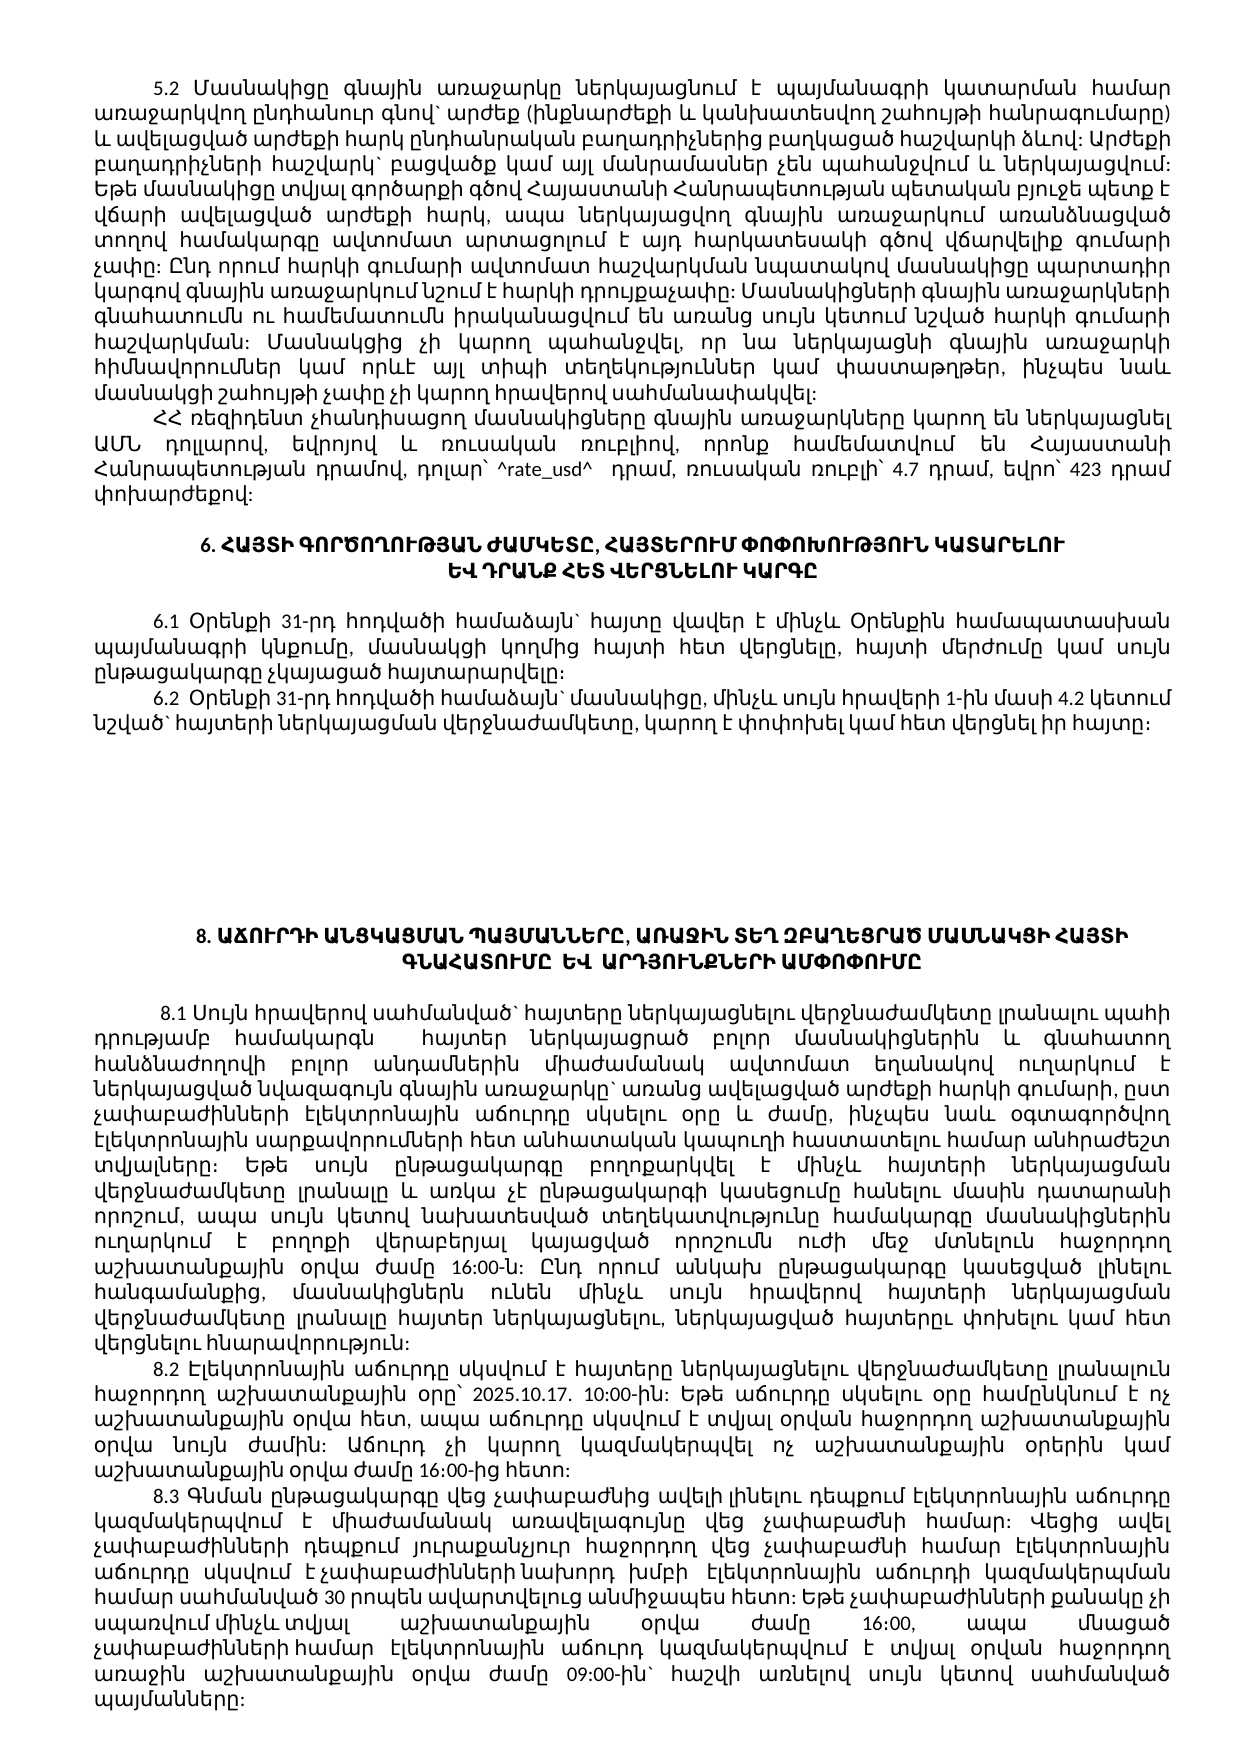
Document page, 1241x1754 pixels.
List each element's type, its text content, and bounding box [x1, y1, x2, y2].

text 8.3 Գնման ընթացակարգը վեց չափաբաժնից ավելի լինելու դեպքում էլեկտրոնային աճուրդը կազմակերպվում է միաժամանակ առավելագույնը վեց չափաբաժնի համար: Վեցից ավել չափաբաժինների դեպքում յուրաքանչյուր հաջորդող վեց չափաբաժնի համար էլեկտրոնային աճուրդը սկսվում է չափաբաժինների նախորդ խմբի էլեկտրոնային աճուրդի կազմակերպման համար սահմանված 30 րոպեն ավարտվելուց անմիջապես հետո: Եթե չափաբաժինների քանակը չի սպառվում մինչև տվյալ աշխատանքային օրվա ժամը 16։00, ապա մնացած չափաբաժինների համար էլեկտրոնային աճուրդ կազմակերպվում է տվյալ օրվան հաջորդող առաջին աշխատանքային օրվա ժամը 09:00-ին` հաշվի առնելով սույն կետով սահմանված պայմանները: [94, 1483, 1171, 1712]
text ՀՀ ռեզիդենտ չհանդիսացող մասնակիցները գնային առաջարկները կարող են ներկայացնել ԱՄՆ դոլլարով, եվրոյով և ռուսական ռուբլիով, որոնք համեմատվում են Հայաստանի Հանրապետության դրամով, դոլար՝ ^rate_usd^ դրամ, ռուսական ռուբլի՝ 4.7 դրամ, եվրո՝ 423 դրամ փոխարժեքով: [94, 405, 1171, 507]
text 8.2 Էլեկտրոնային աճուրդը սկսվում է հայտերը ներկայացնելու վերջնաժամկետը լրանալուն հաջորդող աշխատանքային օրը՝ 2025.10.17. 10:00 -ին: Եթե աճուրդը սկսելու օրը համընկնում է ոչ աշխատանքային օրվա հետ, ապա աճուրդը սկսվում է տվյալ օրվան հաջորդող աշխատանքային օրվա նույն ժամին: Աճուրդ չի կարող կազմակերպվել ոչ աշխատանքային օրերին կամ աշխատանքային օրվա ժամը 16։00-ից հետո: [94, 1356, 1171, 1483]
text 5.2 Մասնակիցը գնային առաջարկը ներկայացնում է պայմանագրի կատարման համար առաջարկվող ընդհանուր գնով` արժեք (ինքնարժեքի և կանխատեսվող շահույթի հանրագումարը) և ավելացված արժեքի հարկ ընդհանրական բաղադրիչներից բաղկացած հաշվարկի ձևով: Արժեքի բաղադրիչների հաշվարկ` բացվածք կամ այլ մանրամասներ չեն պահանջվում և ներկայացվում: Եթե մասնակիցը տվյալ գործարքի գծով Հայաստանի Հանրապետության պետական բյուջե պետք է վճարի ավելացված արժեքի հարկ, ապա ներկայացվող գնային առաջարկում առանձնացված տողով համակարգը ավտոմատ արտացոլում է այդ հարկատեսակի գծով վճարվելիք գումարի չափը: Ընդ որում հարկի գումարի ավտոմատ հաշվարկման նպատակով մասնակիցը պարտադիր կարգով գնային առաջարկում նշում է հարկի դրույքաչափը: Մասնակիցների գնային առաջարկների գնահատումն ու համեմատումն իրականացվում են առանց սույն կետում նշված հարկի գումարի հաշվարկման: Մասնակցից չի կարող պահանջվել, որ նա ներկայացնի գնային առաջարկի հիմնավորումներ կամ որևէ այլ տիպի տեղեկություններ կամ փաստաթղթեր, ինչպես նաև մասնակցի շահույթի չափը չի կարող հրավերով սահմանափակվել: [94, 75, 1171, 405]
text 8.1 Սույն հրավերով սահմանված` հայտերը ներկայացնելու վերջնաժամկետը լրանալու պահի դրությամբ համակարգն հայտեր ներկայացրած բոլոր մասնակիցներին և գնահատող հանձնաժողովի բոլոր անդամներին միաժամանակ ավտոմատ եղանակով ուղարկում է ներկայացված նվազագույն գնային առաջարկը` առանց ավելացված արժեքի հարկի գումարի, ըստ չափաբաժինների էլեկտրոնային աճուրդը սկսելու օրը և ժամը, ինչպես նաև օգտագործվող էլեկտրոնային սարքավորումների հետ անհատական կապուղի հաստատելու համար անհրաժեշտ տվյալները։ Եթե սույն ընթացակարգը բողոքարկվել է մինչև հայտերի ներկայացման վերջնաժամկետը լրանալը և առկա չէ ընթացակարգի կասեցումը հանելու մասին դատարանի որոշում, ապա սույն կետով նախատեսված տեղեկատվությունը համակարգը մասնակիցներին ուղարկում է բողոքի վերաբերյալ կայացված որոշումն ուժի մեջ մտնելուն հաջորդող աշխատանքային օրվա ժամը 16:00-ն: Ընդ որում անկախ ընթացակարգը կասեցված լինելու հանգամանքից, մասնակիցներն ունեն մինչև սույն հրավերով հայտերի ներկայացման վերջնաժամկետը լրանալը հայտեր ներկայացնելու, ներկայացված հայտերըւ փոխելու կամ հետ վերցնելու հնարավորություն: [94, 1000, 1171, 1356]
text 6.1 Օրենքի 31-րդ հոդվածի համաձայն` հայտը վավեր է մինչև Օրենքին համապատասխան պայմանագրի կնքումը, մասնակցի կողմից հայտի հետ վերցնելը, հայտի մերժումը կամ սույն ընթացակարգը չկայացած հայտարարվելը։ [94, 609, 1171, 685]
text 6. ՀԱՅՏԻ ԳՈՐԾՈՂՈՒԹՅԱՆ ԺԱՄԿԵՏԸ, ՀԱՅՏԵՐՈՒՄ ՓՈՓՈԽՈՒԹՅՈՒՆ ԿԱՏԱՐԵԼՈՒ [94, 532, 1171, 558]
text ԳՆԱՀԱՏՈՒՄԸ ԵՎ ԱՐԴՅՈՒՆՔՆԵՐԻ ԱՄՓՈՓՈՒՄԸ [94, 949, 1171, 974]
text 8. ԱՃՈՒՐԴԻ ԱՆՑԿԱՑՄԱՆ ՊԱՅՄԱՆՆԵՐԸ, ԱՌԱՋԻՆ ՏԵՂ ԶԲԱՂԵՑՐԱԾ ՄԱՍՆԱԿՑԻ ՀԱՅՏԻ [94, 924, 1171, 949]
text ԵՎ ԴՐԱՆՔ ՀԵՏ ՎԵՐՑՆԵԼՈՒ ԿԱՐԳԸ [94, 558, 1171, 583]
text 6.2 Օրենքի 31-րդ հոդվածի համաձայն` մասնակիցը, մինչև սույն հրավերի 1-ին մասի 4.2 կետում նշված` հայտերի ներկայացման վերջնաժամկետը, կարող է փոփոխել կամ հետ վերցնել իր հայտը։ [94, 685, 1171, 736]
